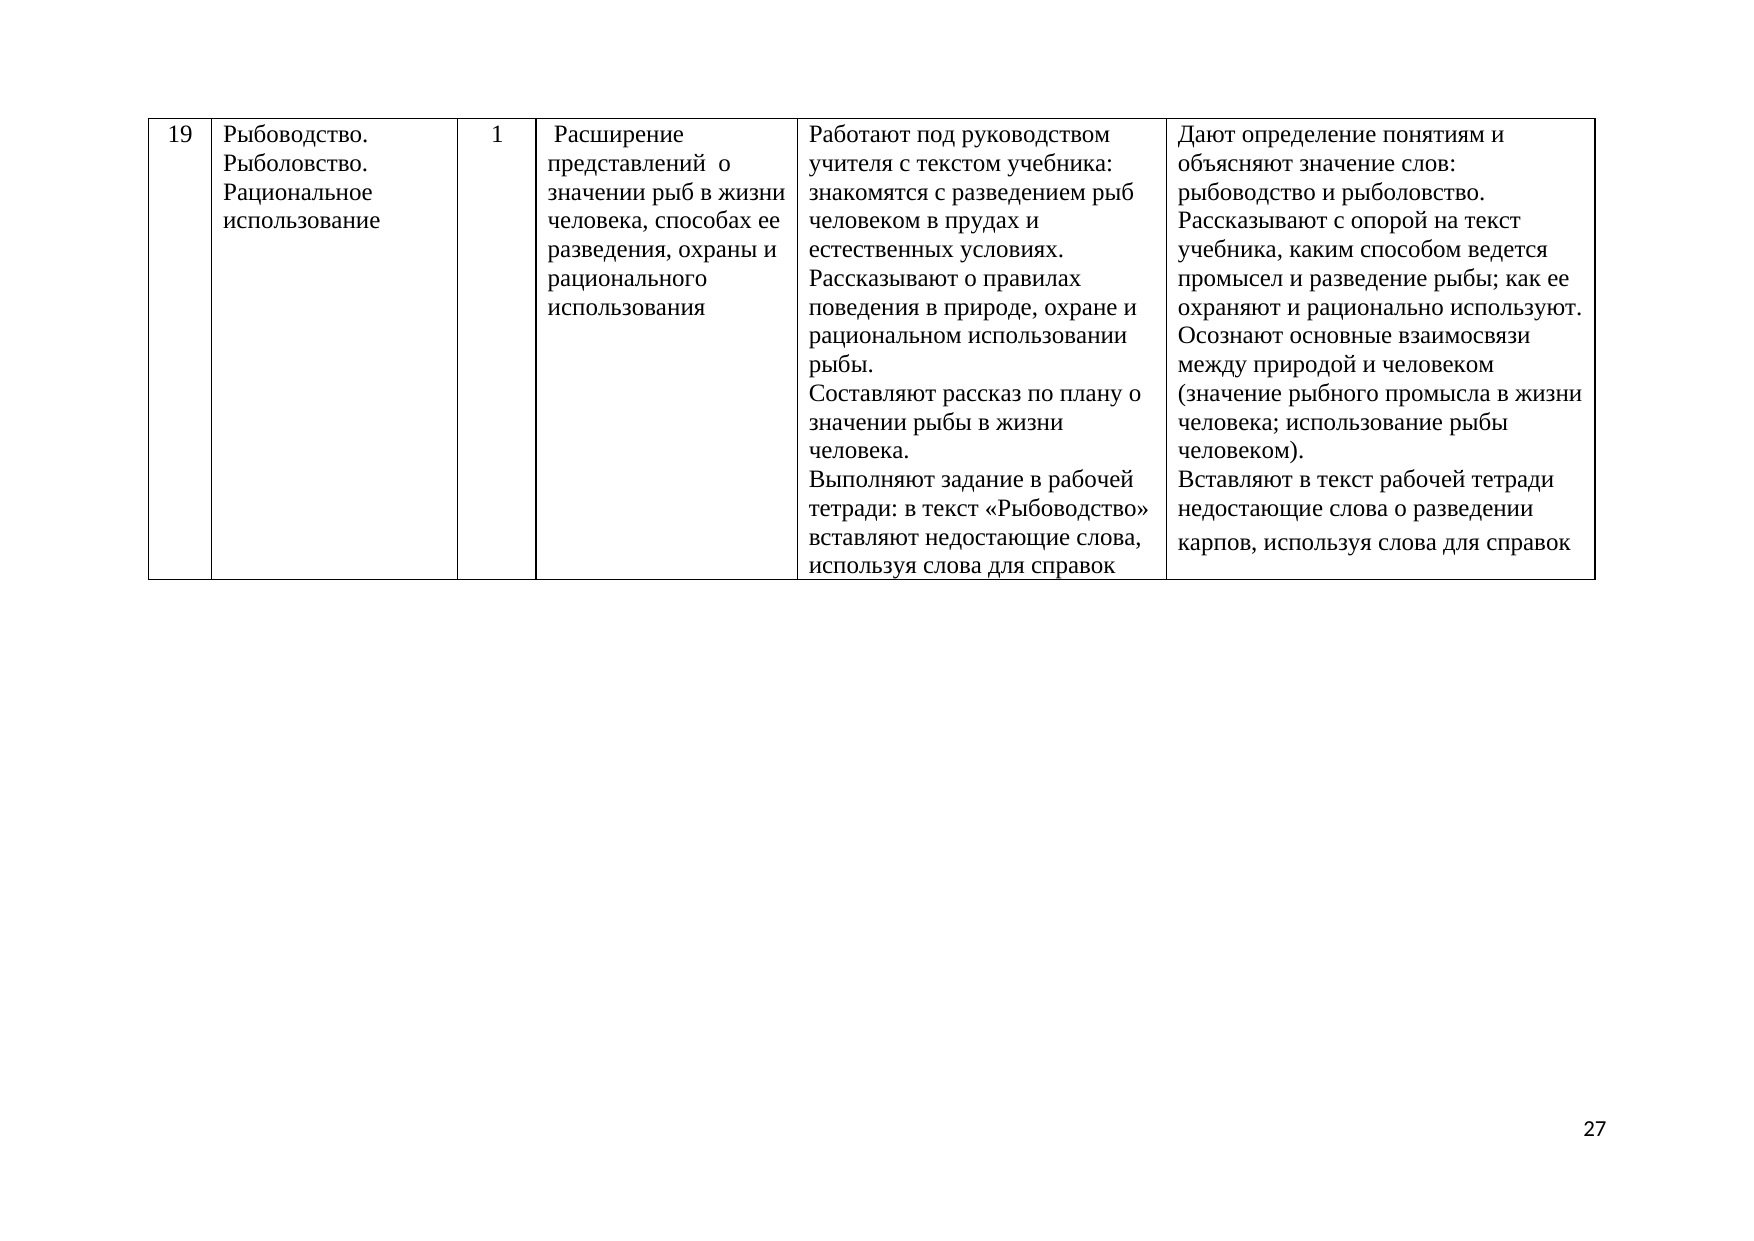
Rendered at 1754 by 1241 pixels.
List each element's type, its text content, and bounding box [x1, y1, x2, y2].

table_cell Работают под руководством учителя с текстом учебника: знакомятся с разведением рыб человеком в прудах и естественных условиях. Рассказывают о правилах поведения в природе, охране и рациональном использовании рыбы. Составляют рассказ по плану о значении рыбы в жизни человека. Выполняют задание в рабочей тетради: в текст «Рыбоводство» вставляют недостающие слова, используя слова для справок [798, 119, 1166, 579]
table_cell Дают определение понятиям и объясняют значение слов: рыбоводство и рыболовство. Рассказывают с опорой на текст учебника, каким способом ведется промысел и разведение рыбы; как ее охраняют и рационально используют. Осознают основные взаимосвязи между природой и человеком (значение рыбного промысла в жизни человека; использование рыбы человеком). Вставляют в текст рабочей тетради недостающие слова о разведении карпов, используя слова для справок [1167, 119, 1594, 579]
table_cell 19 [149, 119, 211, 579]
table_cell Рыбоводство. Рыболовство. Рациональное использование [212, 119, 457, 579]
table_cell 1 [458, 119, 535, 579]
table_cell Расширение представлений о значении рыб в жизни человека, способах ее разведения, охраны и рационального использования [537, 119, 797, 579]
